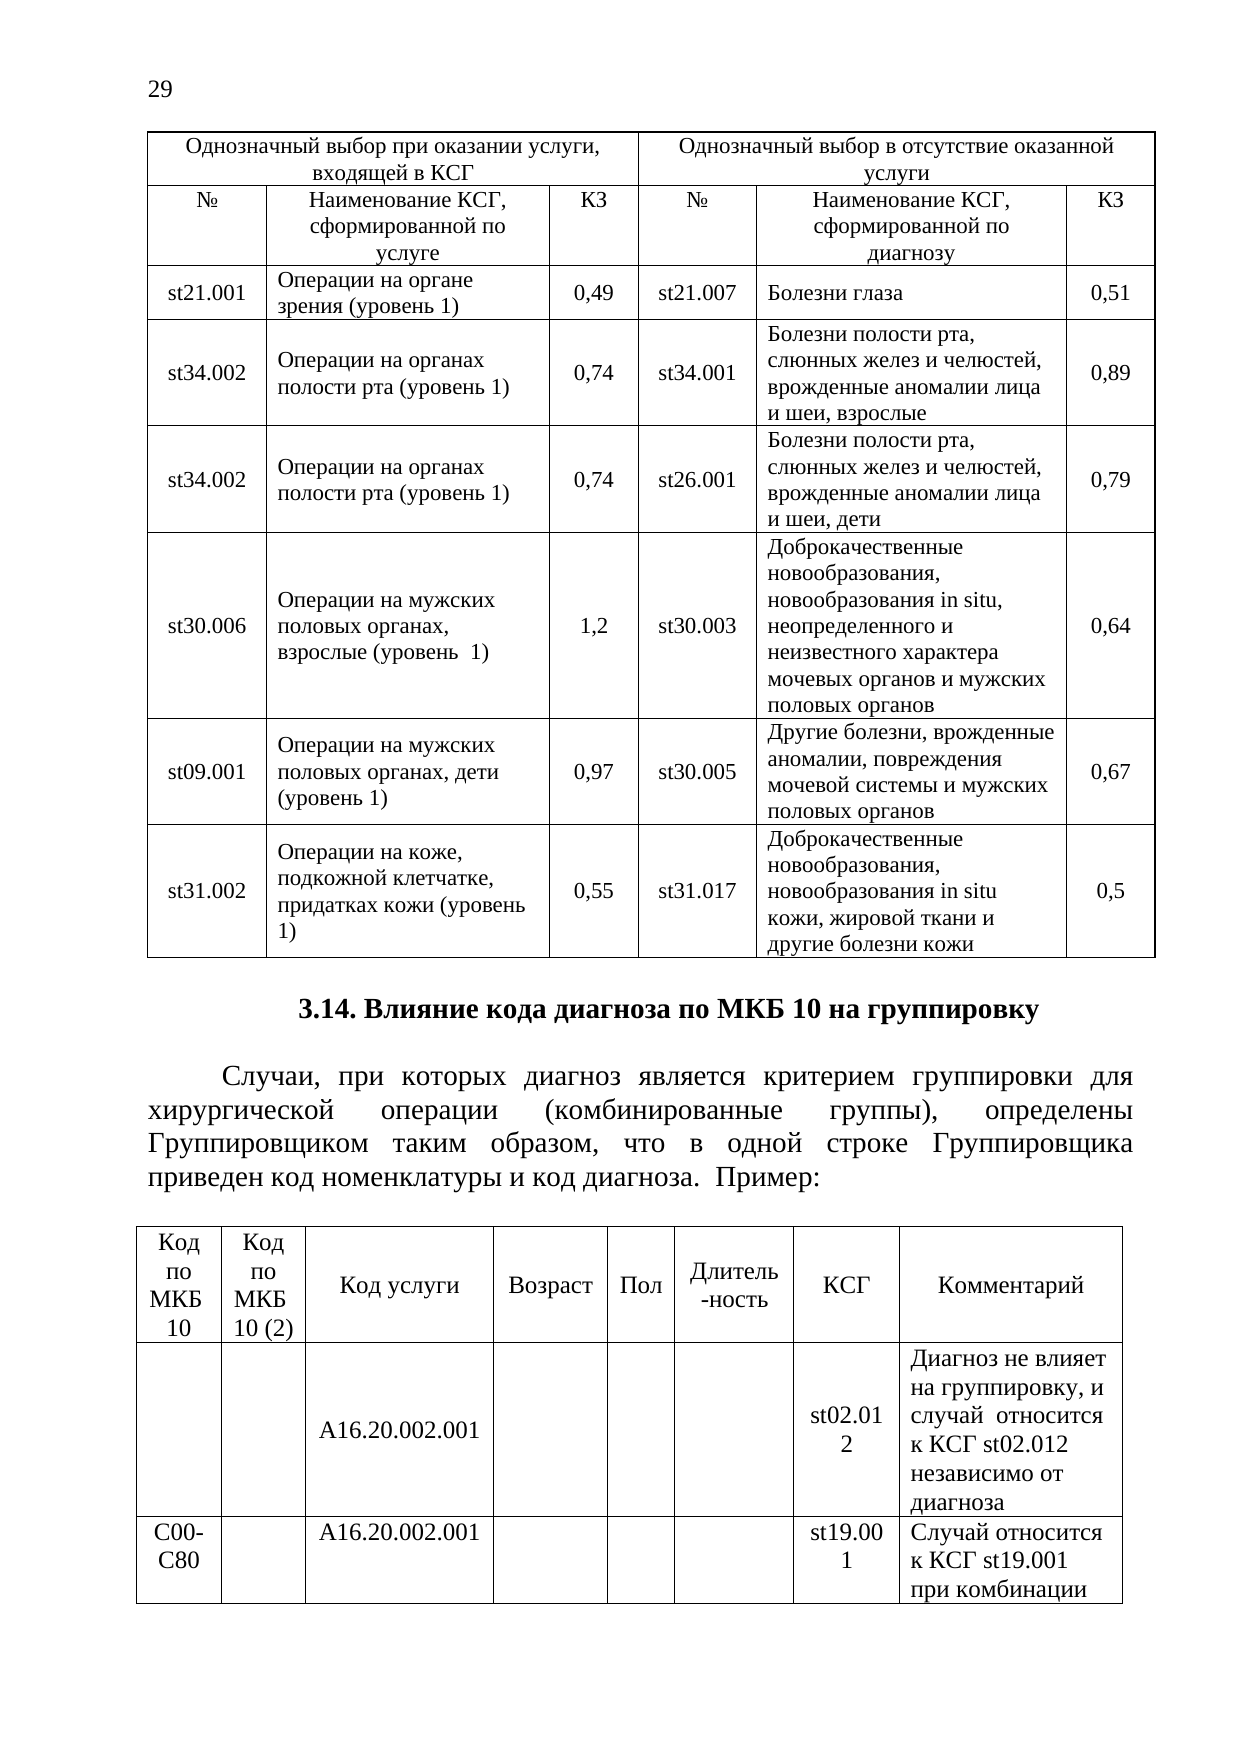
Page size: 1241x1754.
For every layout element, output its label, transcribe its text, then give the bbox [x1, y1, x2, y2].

table_cell Болезни полости рта, слюнных желез и челюстей, врожденные аномалии лица и шеи, дети [757, 426, 1066, 532]
table_cell [675, 1343, 793, 1516]
table_header Код по МКБ 10 (2) [222, 1227, 305, 1342]
table_cell Операции на органах полости рта (уровень 1) [267, 320, 549, 425]
table_cell 0,97 [550, 719, 638, 824]
table_cell Операции на органе зрения (уровень 1) [267, 266, 549, 319]
table_cell 1,2 [550, 533, 638, 717]
table_cell [137, 1343, 221, 1516]
table_cell [608, 1343, 674, 1516]
table_cell № [639, 186, 756, 265]
table_cell Болезни полости рта, слюнных желез и челюстей, врожденные аномалии лица и шеи, взрослые [757, 320, 1066, 425]
table_header Пол [608, 1227, 674, 1342]
table_cell Операции на мужских половых органах, взрослые (уровень 1) [267, 533, 549, 717]
table_cell st21.007 [639, 266, 756, 319]
table_cell Доброкачественные новообразования, новообразования in situ, неопределенного и неизвестного характера мочевых органов и мужских половых органов [757, 533, 1066, 717]
table_header Код услуги [306, 1227, 493, 1342]
table_cell 0,51 [1067, 266, 1154, 319]
table_cell [494, 1517, 607, 1603]
table_header Однозначный выбор при оказании услуги, входящей в КСГ [148, 133, 638, 185]
table_cell st30.006 [148, 533, 266, 717]
table_cell st02.012 [794, 1343, 899, 1516]
text Случаи, при которых диагноз является критерием группировки для хирургической операции (комбинированные группы), определены Группировщиком таким образом, что в одной строке Группировщика приведен код номенклатуры и код диагноза. Пример: [148, 1058, 1134, 1192]
table_cell [222, 1343, 305, 1516]
table_cell C00-C80 [137, 1517, 221, 1603]
table_cell st19.001 [794, 1517, 899, 1603]
table_cell st31.002 [148, 825, 266, 957]
table_cell 0,89 [1067, 320, 1154, 425]
table_cell A16.20.002.001 [306, 1517, 493, 1603]
table_cell [494, 1343, 607, 1516]
table_cell Операции на мужских половых органах, дети (уровень 1) [267, 719, 549, 824]
table_header Однозначный выбор в отсутствие оказанной услуги [639, 133, 1154, 185]
table_cell 0,55 [550, 825, 638, 957]
table_header КСГ [794, 1227, 899, 1342]
table_cell A16.20.002.001 [306, 1343, 493, 1516]
table_cell 0,5 [1067, 825, 1154, 957]
table_cell st31.017 [639, 825, 756, 957]
table_cell st34.001 [639, 320, 756, 425]
table_cell Болезни глаза [757, 266, 1066, 319]
table_cell Операции на органах полости рта (уровень 1) [267, 426, 549, 532]
table_cell № [148, 186, 266, 265]
table_cell Операции на коже, подкожной клетчатке, придатках кожи (уровень 1) [267, 825, 549, 957]
table_header Длитель-ность [675, 1227, 793, 1342]
table_cell st26.001 [639, 426, 756, 532]
table_cell 0,49 [550, 266, 638, 319]
table_cell 0,79 [1067, 426, 1154, 532]
table_cell [608, 1517, 674, 1603]
table_cell Наименование КСГ, сформированной по диагнозу [757, 186, 1066, 265]
table_cell 0,64 [1067, 533, 1154, 717]
table_cell st09.001 [148, 719, 266, 824]
table_cell 0,74 [550, 320, 638, 425]
table_cell st21.001 [148, 266, 266, 319]
table_header Комментарий [900, 1227, 1122, 1342]
table_cell КЗ [1067, 186, 1154, 265]
table_cell st30.005 [639, 719, 756, 824]
table_cell 0,67 [1067, 719, 1154, 824]
table_cell Доброкачественные новообразования, новообразования in situ кожи, жировой ткани и другие болезни кожи [757, 825, 1066, 957]
text 3.14. Влияние кода диагноза по МКБ 10 на группировку [148, 991, 1134, 1025]
table_cell st34.002 [148, 426, 266, 532]
table_cell [675, 1517, 793, 1603]
table_cell Другие болезни, врожденные аномалии, повреждения мочевой системы и мужских половых органов [757, 719, 1066, 824]
table_cell КЗ [550, 186, 638, 265]
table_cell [900, 1517, 1122, 1603]
table_header Возраст [494, 1227, 607, 1342]
table_cell 0,74 [550, 426, 638, 532]
table_cell Наименование КСГ, сформированной по услуге [267, 186, 549, 265]
table_cell st34.002 [148, 320, 266, 425]
table_cell [222, 1517, 305, 1603]
table_cell st30.003 [639, 533, 756, 717]
table_header Код по МКБ 10 [137, 1227, 221, 1342]
table_cell Диагноз не влияет на группировку, и случай относится к КСГ st02.012 независимо от диагноза [900, 1343, 1122, 1516]
